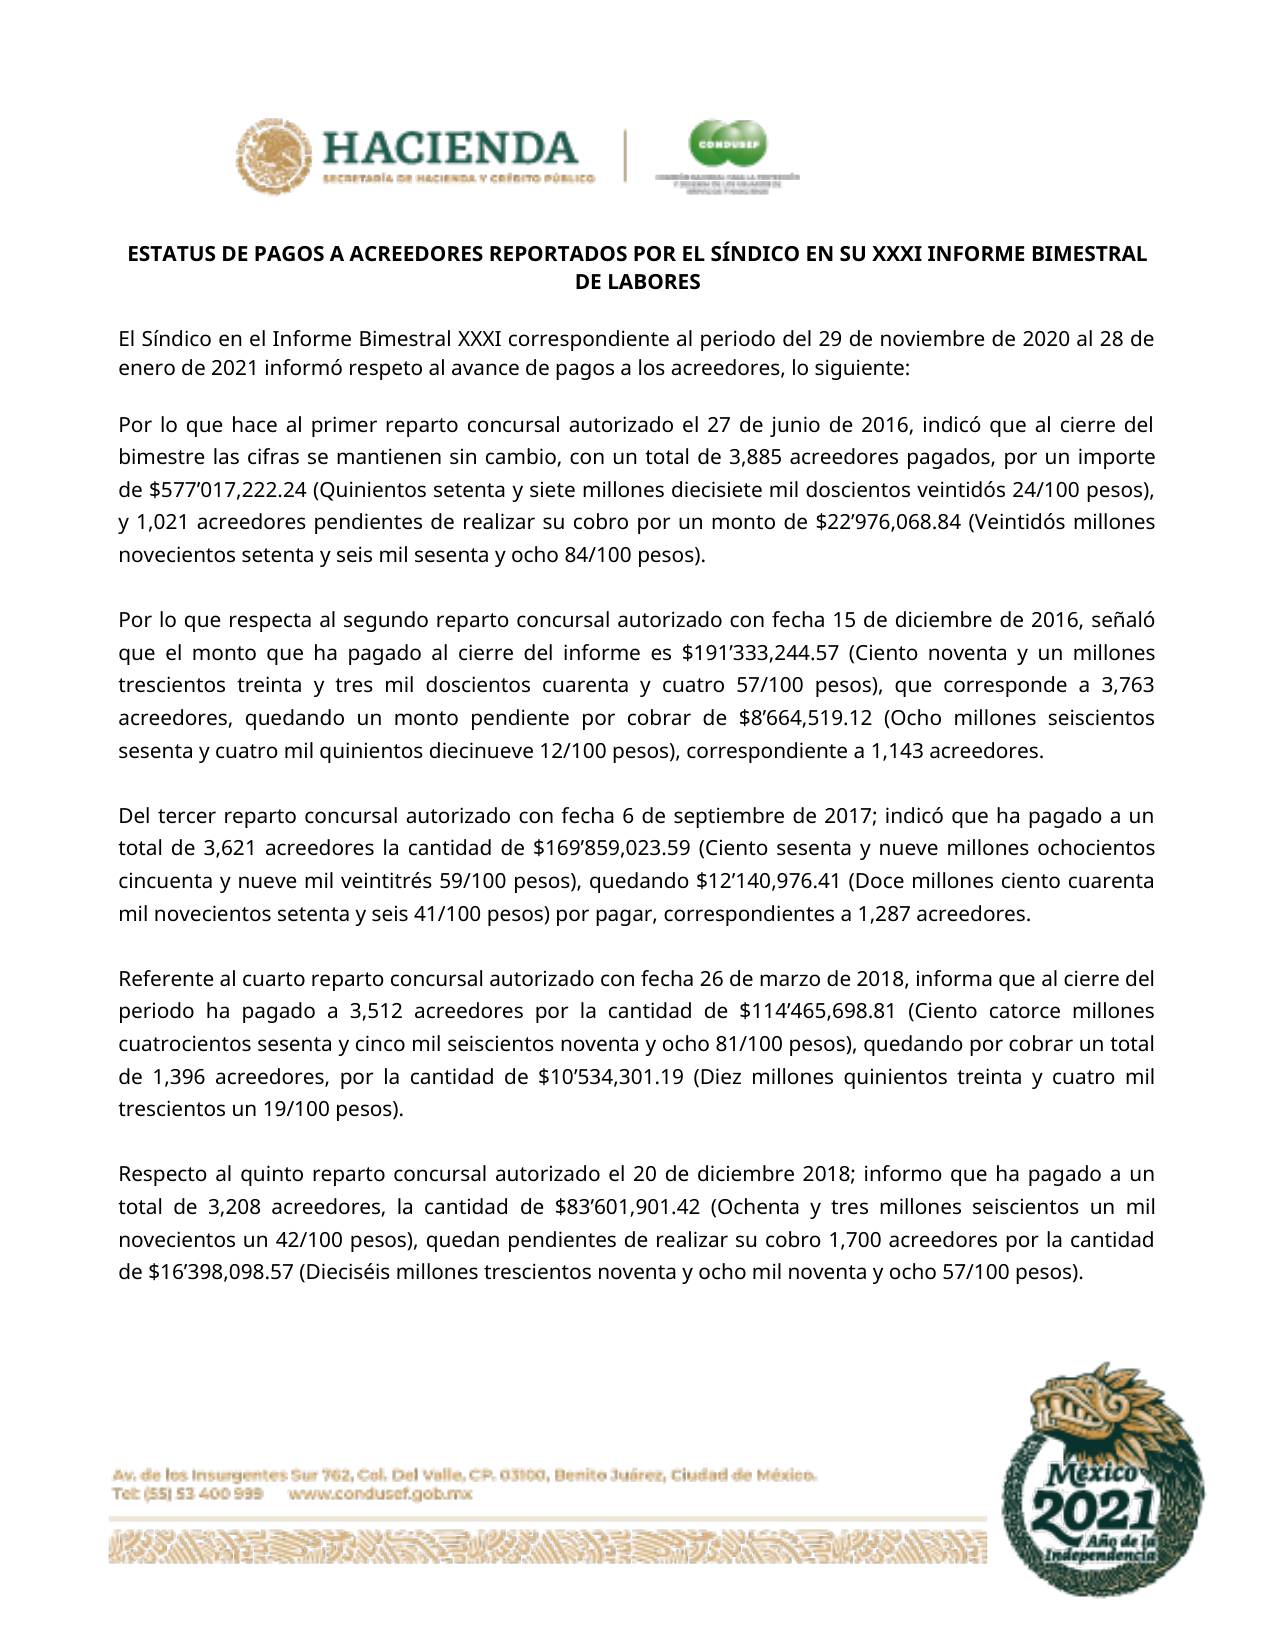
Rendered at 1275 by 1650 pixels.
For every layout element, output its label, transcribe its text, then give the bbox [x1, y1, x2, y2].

text Referente al cuarto reparto concursal autorizado con fecha 26 de marzo de 2018, informa que al cierre del periodo ha pagado a 3,512 acreedores por la cantidad de $114’465,698.81 (Ciento catorce millones cuatrocientos sesenta y cinco mil seiscientos noventa y ocho 81/100 pesos), quedando por cobrar un total de 1,396 acreedores, por la cantidad de $10’534,301.19 (Diez millones quinientos treinta y cuatro mil trescientos un 19/100 pesos). [118, 964, 1157, 1123]
text Por lo que hace al primer reparto concursal autorizado el 27 de junio de 2016, indicó que al cierre del bimestre las cifras se mantienen sin cambio, con un total de 3,885 acreedores pagados, por un importe de $577’017,222.24 (Quinientos setenta y siete millones diecisiete mil doscientos veintidós 24/100 pesos), y 1,021 acreedores pendientes de realizar su cobro por un monto de $22’976,068.84 (Veintidós millones novecientos setenta y seis mil sesenta y ocho 84/100 pesos). [118, 410, 1157, 568]
text El Síndico en el Informe Bimestral XXXI correspondiente al periodo del 29 de noviembre de 2020 al 28 de enero de 2021 informó respeto al avance de pagos a los acreedores, lo siguiente: [118, 324, 1157, 381]
text Respecto al quinto reparto concursal autorizado el 20 de diciembre 2018; informo que ha pagado a un total de 3,208 acreedores, la cantidad de $83’601,901.42 (Ochenta y tres millones seiscientos un mil novecientos un 42/100 pesos), quedan pendientes de realizar su cobro 1,700 acreedores por la cantidad de $16’398,098.57 (Dieciséis millones trescientos noventa y ocho mil noventa y ocho 57/100 pesos). [118, 1159, 1157, 1286]
text Por lo que respecta al segundo reparto concursal autorizado con fecha 15 de diciembre de 2016, señaló que el monto que ha pagado al cierre del informe es $191’333,244.57 (Ciento noventa y un millones trescientos treinta y tres mil doscientos cuarenta y cuatro 57/100 pesos), que corresponde a 3,763 acreedores, quedando un monto pendiente por cobrar de $8’664,519.12 (Ocho millones seiscientos sesenta y cuatro mil quinientos diecinueve 12/100 pesos), correspondiente a 1,143 acreedores. [118, 605, 1157, 764]
picture [118, 2, 1275, 247]
picture [0, 1323, 1275, 1650]
text ESTATUS DE PAGOS A ACREEDORES REPORTADOS POR EL SÍNDICO EN SU XXXI INFORME BIMESTRAL DE LABORES [118, 239, 1157, 296]
text Del tercer reparto concursal autorizado con fecha 6 de septiembre de 2017; indicó que ha pagado a un total de 3,621 acreedores la cantidad de $169’859,023.59 (Ciento sesenta y nueve millones ochocientos cincuenta y nueve mil veintitrés 59/100 pesos), quedando $12’140,976.41 (Doce millones ciento cuarenta mil novecientos setenta y seis 41/100 pesos) por pagar, correspondientes a 1,287 acreedores. [118, 801, 1157, 927]
